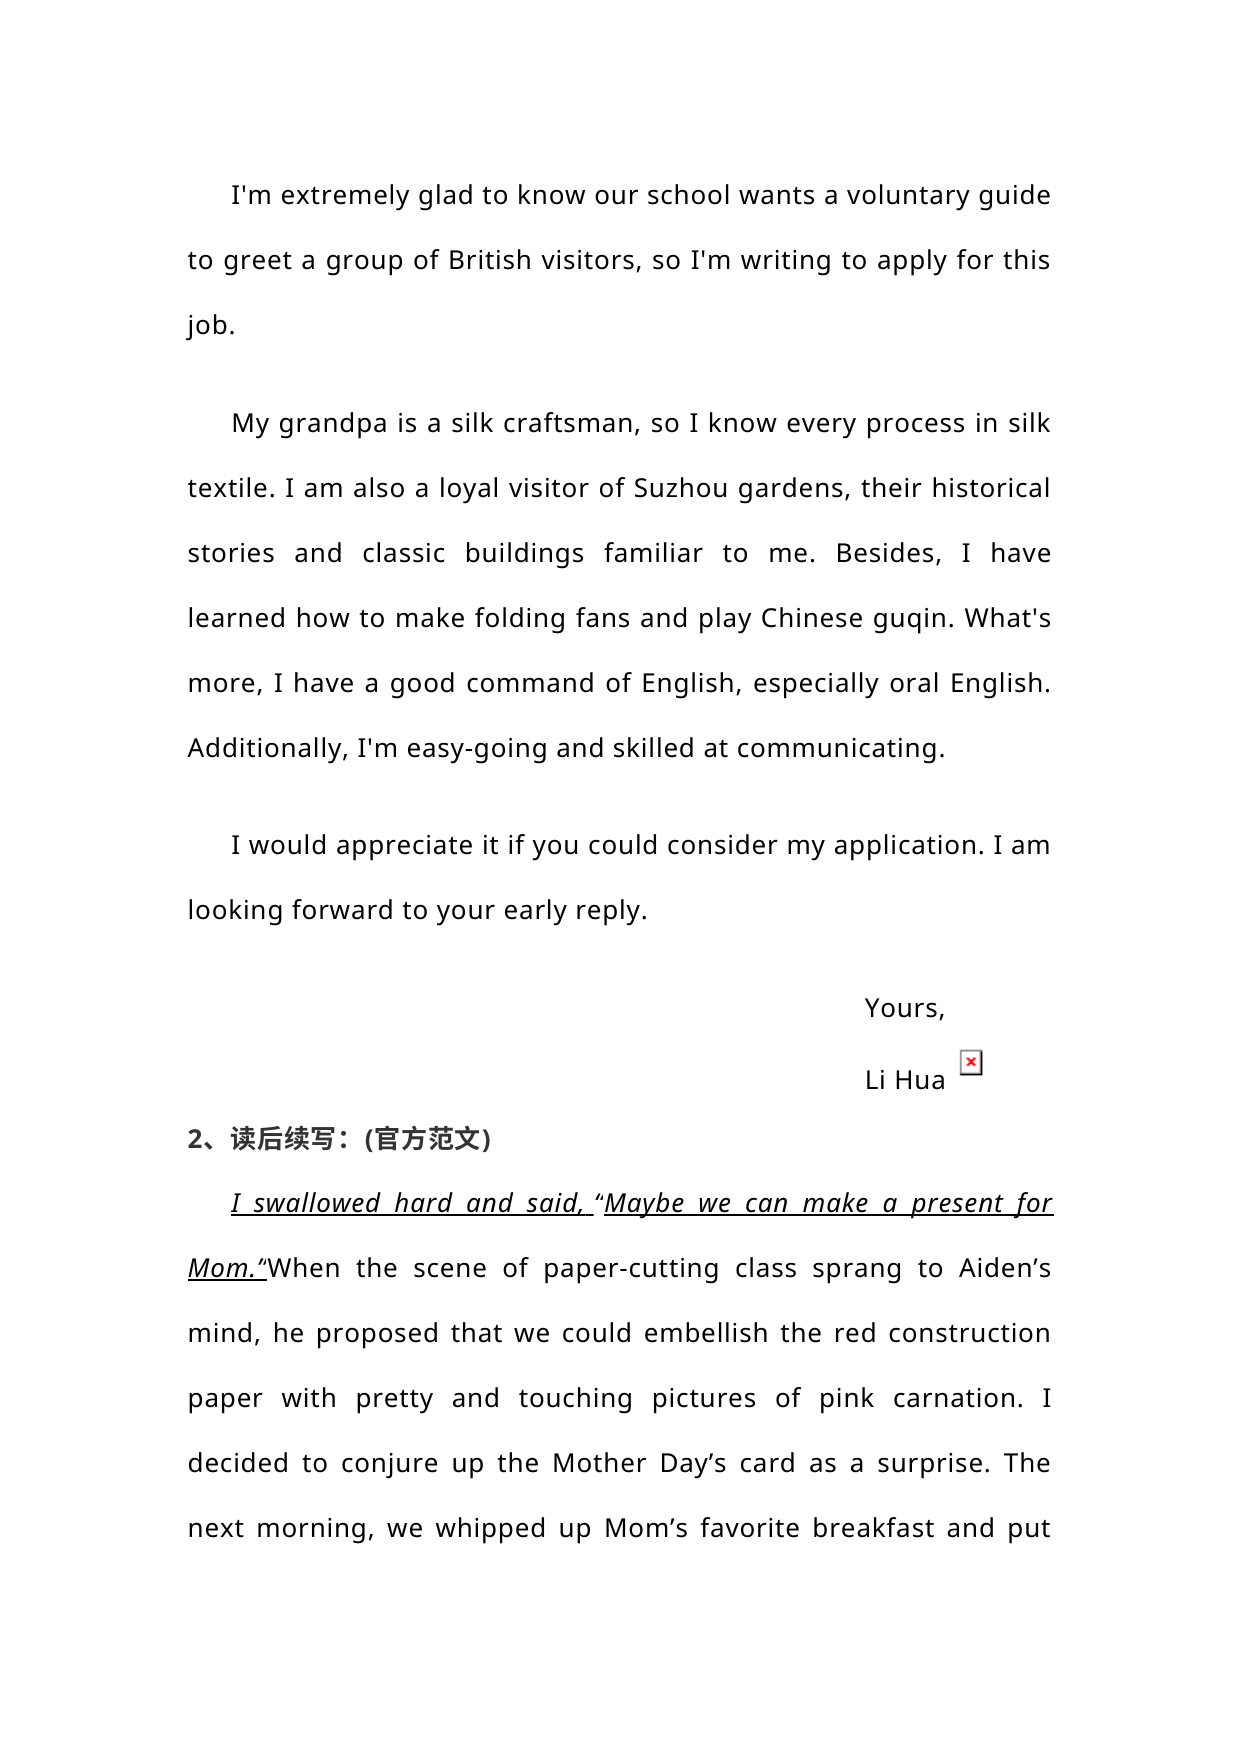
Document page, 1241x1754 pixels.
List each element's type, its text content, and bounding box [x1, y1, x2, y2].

text I would appreciate it if you could consider my application. I am looking forward to your early reply. [187, 812, 1053, 942]
text I'm extremely glad to know our school wants a voluntary guide to greet a group of British visitors, so I'm writing to apply for this job. [187, 162, 1053, 256]
picture [946, 1039, 997, 1090]
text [187, 1280, 1053, 1559]
text My grandpa is a silk craftsman, so I know every process in silk textile. I am also a loyal visitor of Suzhou gardens, their historical stories and classic buildings familiar to me. Besides, I have learned how to make folding fans and play Chinese guqin. What's more, I have a good command of English, especially oral English. Additionally, I'm easy-going and skilled at communicating. [187, 389, 1053, 484]
text Li Hua [187, 1039, 1053, 1104]
text Yours, [187, 974, 1053, 1039]
text My grandpa is a silk craftsman, so I know every process in silk textile. I am also a loyal visitor of Suzhou gardens, their historical stories and classic buildings familiar to me. Besides, I have learned how to make folding fans and play Chinese guqin. What's more, I have a good command of English, especially oral English. Additionally, I'm easy-going and skilled at communicating. [187, 485, 1053, 779]
text I'm extremely glad to know our school wants a voluntary guide to greet a group of British visitors, so I'm writing to apply for this job. [187, 257, 1053, 357]
text 2、读后续写：(官方范文) [187, 1104, 1053, 1169]
